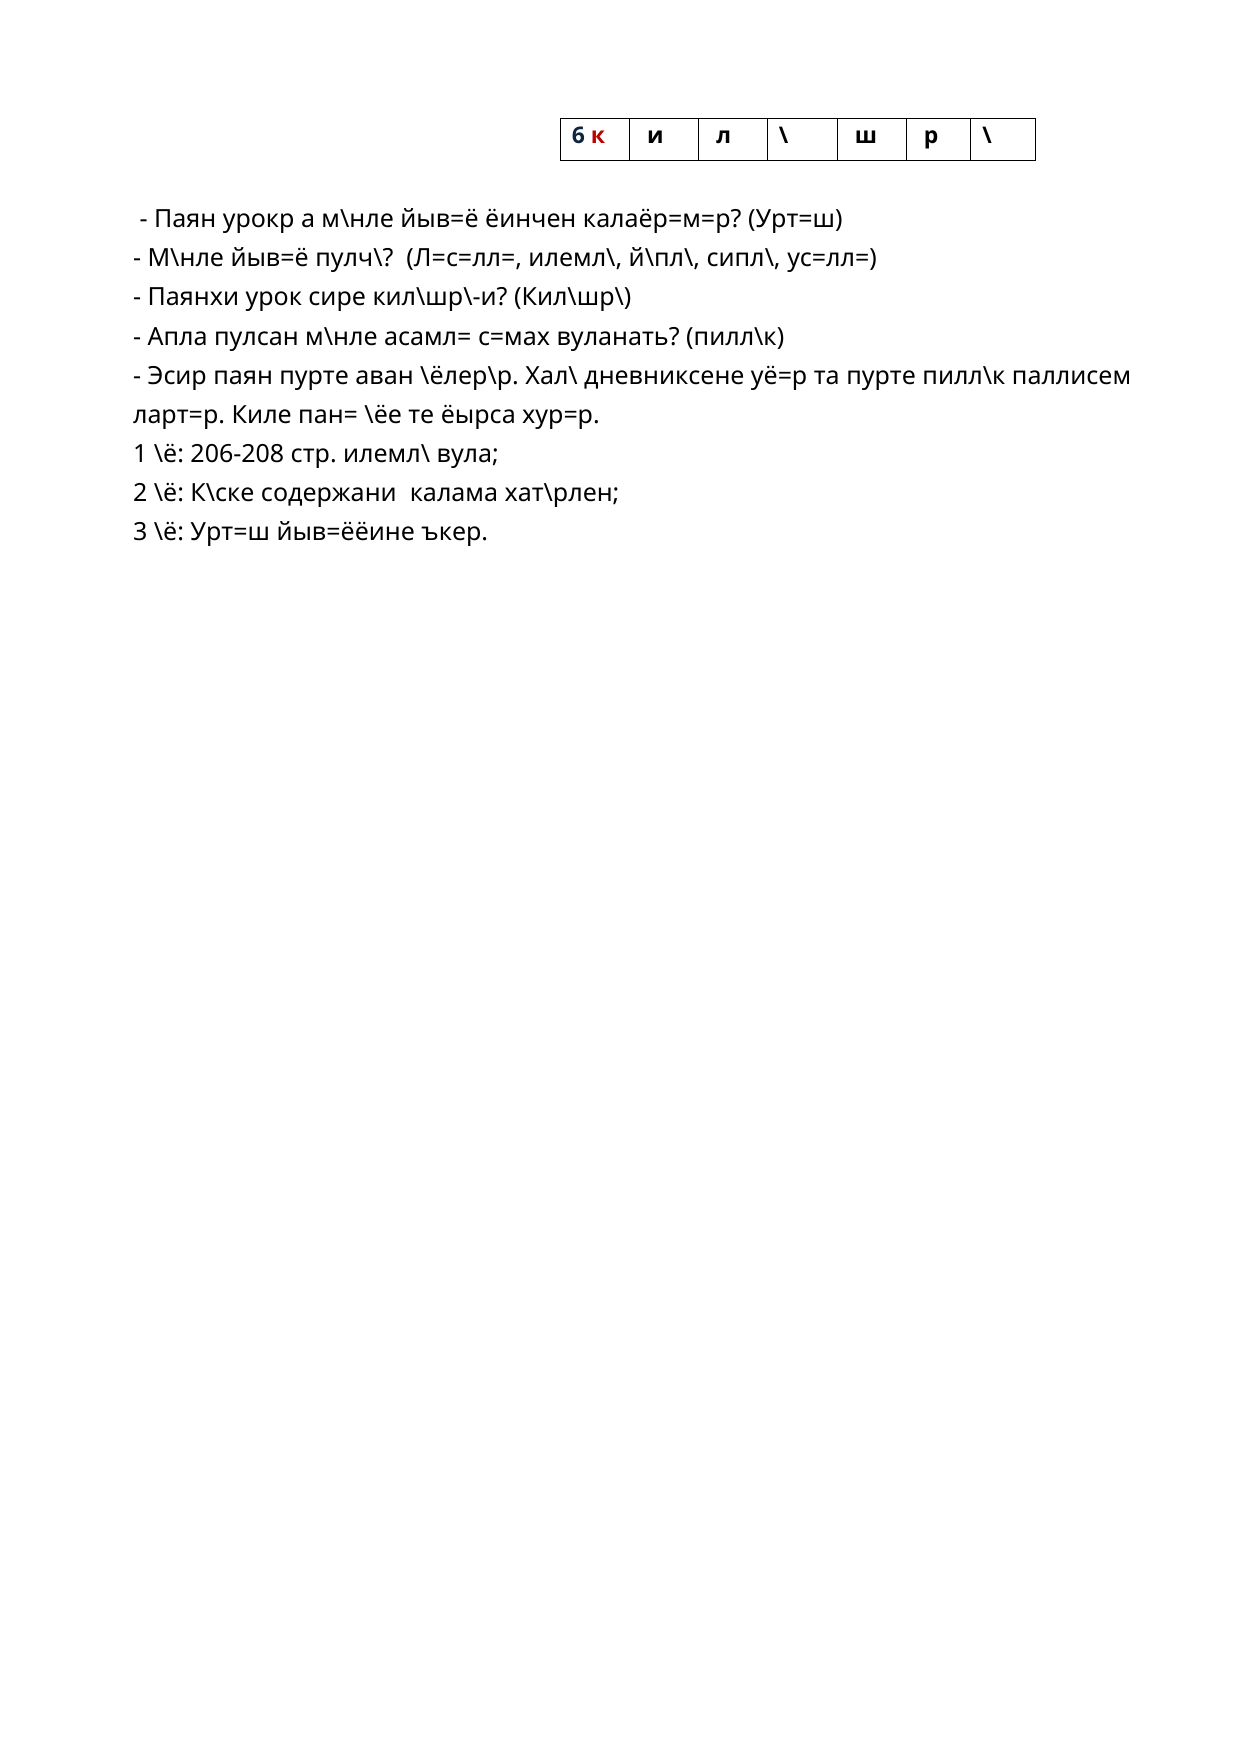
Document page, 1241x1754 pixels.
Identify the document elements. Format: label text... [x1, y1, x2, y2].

text - Паян урокр а м\нле йыв=ё ёинчен калаёр=м=р? (Урт=ш) [133, 201, 1152, 235]
table_cell ш [838, 119, 906, 160]
table_cell и [630, 119, 698, 160]
table_cell \ [971, 119, 1035, 160]
text 1 \ё: 206-208 стр. илемл\ вула; [133, 436, 1152, 470]
table_cell л [699, 119, 767, 160]
table_cell 6 к [561, 119, 629, 160]
table_cell р [907, 119, 970, 160]
table_cell \ [768, 119, 837, 160]
text - М\нле йыв=ё пулч\? (Л=с=лл=, илемл\, й\пл\, сипл\, ус=лл=) [133, 240, 1152, 274]
text - Паянхи урок сире кил\шр\-и? (Кил\шр\) [133, 279, 1152, 313]
text 2 \ё: К\ске содержани калама хат\рлен; [133, 475, 1152, 509]
text 3 \ё: Урт=ш йыв=ёёине ъкер. [133, 514, 1152, 548]
text - Апла пулсан м\нле асамл= с=мах вуланать? (пилл\к) [133, 318, 1152, 352]
text - Эсир паян пурте аван \ёлер\р. Хал\ дневниксене уё=р та пурте пилл\к паллисем ларт=р. Киле пан= \ёе те ёырса хур=р. [133, 357, 1152, 431]
